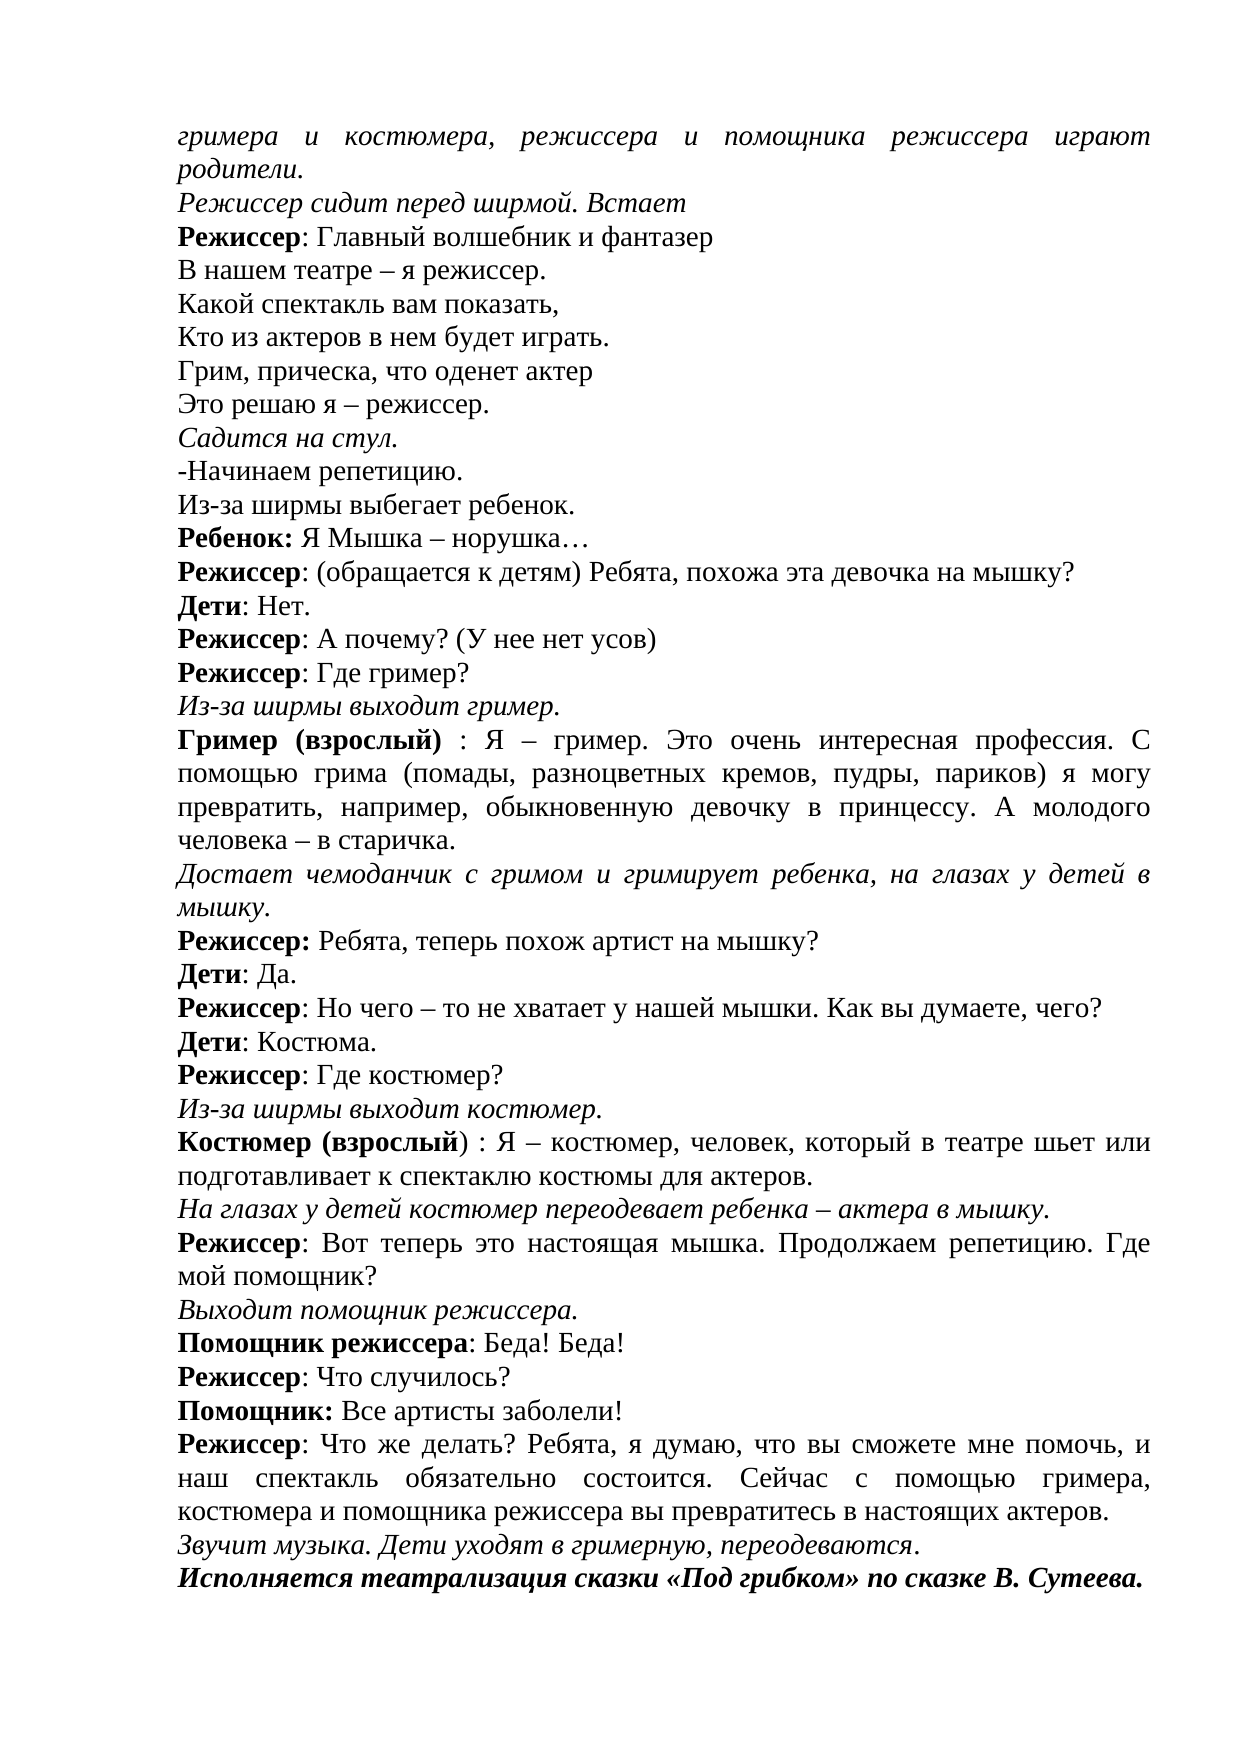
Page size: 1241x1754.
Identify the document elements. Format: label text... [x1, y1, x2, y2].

text Грим, прическа, что оденет актер [177, 353, 1152, 386]
text Это решаю я – режиссер. [177, 386, 1152, 420]
text Режиссер: Где костюмер? [177, 1057, 1152, 1091]
text Из-за ширмы выходит костюмер. [177, 1091, 1152, 1124]
text Режиссер: Главный волшебник и фантазер [177, 219, 1152, 252]
text Режиссер: Вот теперь это настоящая мышка. Продолжаем репетицию. Где мой помощник? [177, 1225, 1152, 1292]
text -Начинаем репетицию. [177, 453, 1152, 487]
text Какой спектакль вам показать, [177, 286, 1152, 319]
text Режиссер: Что случилось? [177, 1359, 1152, 1393]
text На глазах у детей костюмер переодевает ребенка – актера в мышку. [177, 1191, 1152, 1225]
text Достает чемоданчик с гримом и гримирует ребенка, на глазах у детей в мышку. [177, 856, 1152, 923]
text Дети: Нет. [177, 588, 1152, 621]
text Исполняется театрализация сказки «Под грибком» по сказке В. Сутеева. [177, 1560, 1152, 1594]
text Костюмер (взрослый) : Я – костюмер, человек, который в театре шьет или подготавливает к спектаклю костюмы для актеров. [177, 1124, 1152, 1191]
text Режиссер: (обращается к детям) Ребята, похожа эта девочка на мышку? [177, 554, 1152, 588]
text В нашем театре – я режиссер. [177, 252, 1152, 286]
text Помощник: Все артисты заболели! [177, 1393, 1152, 1426]
text Режиссер сидит перед ширмой. Встает [177, 185, 1152, 219]
text Садится на стул. [177, 420, 1152, 453]
text Ребенок: Я Мышка – норушка… [177, 521, 1152, 554]
text Выходит помощник режиссера. [177, 1292, 1152, 1326]
text Гример (взрослый) : Я – гример. Это очень интересная профессия. С помощью грима (помады, разноцветных кремов, пудры, париков) я могу превратить, например, обыкновенную девочку в принцессу. А молодого человека – в старичка. [177, 722, 1152, 856]
text Режиссер: Где гример? [177, 655, 1152, 688]
text Режиссер: А почему? (У нее нет усов) [177, 621, 1152, 655]
text Режиссер: Что же делать? Ребята, я думаю, что вы сможете мне помочь, и наш спектакль обязательно состоится. Сейчас с помощью гримера, костюмера и помощника режиссера вы превратитесь в настоящих актеров. [177, 1426, 1152, 1527]
text Режиссер: Но чего – то не хватает у нашей мышки. Как вы думаете, чего? [177, 990, 1152, 1024]
text Дети: Костюма. [177, 1024, 1152, 1057]
text Режиссер: Ребята, теперь похож артист на мышку? [177, 923, 1152, 957]
text Помощник режиссера: Беда! Беда! [177, 1326, 1152, 1359]
text Звучит музыка. Дети уходят в гримерную, переодеваются. [177, 1527, 1152, 1560]
text Дети: Да. [177, 957, 1152, 990]
text Из-за ширмы выбегает ребенок. [177, 487, 1152, 521]
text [177, 118, 1152, 185]
text Кто из актеров в нем будет играть. [177, 319, 1152, 353]
text Из-за ширмы выходит гример. [177, 688, 1152, 722]
